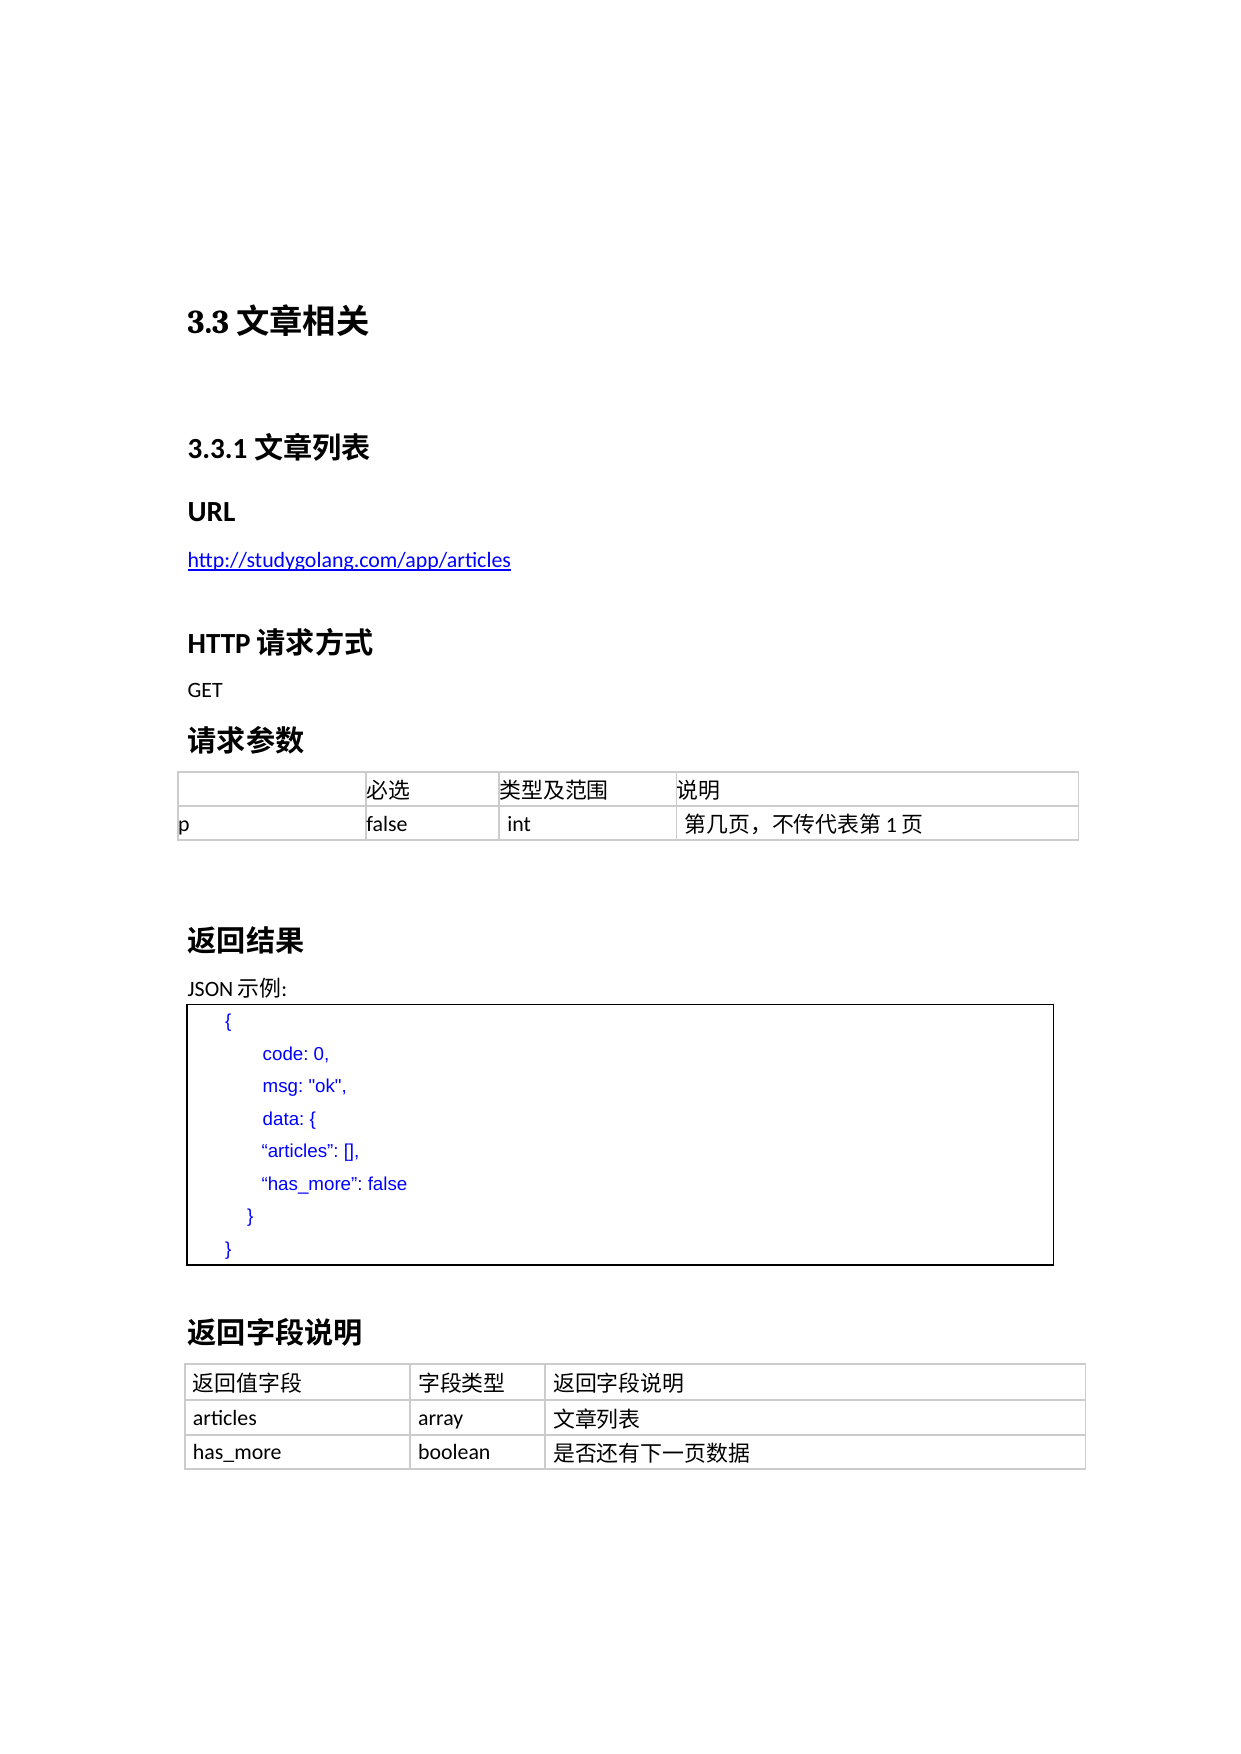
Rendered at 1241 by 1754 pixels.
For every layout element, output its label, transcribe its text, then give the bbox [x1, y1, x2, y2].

text 返回字段说明 [187, 1298, 1053, 1363]
table_cell false [367, 807, 498, 839]
text URL [187, 479, 1053, 544]
table_cell has_more [186, 1436, 409, 1468]
table_header 返回值字段 [186, 1365, 409, 1399]
text { [188, 1005, 1053, 1037]
table_cell 是否还有下一页数据 [546, 1436, 1085, 1468]
text code: 0, [188, 1037, 1053, 1069]
table_cell articles [186, 1401, 409, 1434]
table_header 字段类型 [411, 1365, 544, 1399]
subtitle 3.3文章相关 [187, 287, 1053, 352]
table_cell 第几页，不传代表第1页 [677, 807, 1078, 839]
table_cell 文章列表 [546, 1401, 1085, 1434]
text http://studygolang.com/app/articles [187, 544, 1053, 576]
table_header 必选 [367, 773, 498, 805]
text GET [187, 674, 1053, 706]
text JSON示例: [187, 971, 1053, 1003]
text 3.3.1 文章列表 [187, 414, 1053, 479]
text HTTP请求方式 [187, 609, 1053, 674]
table_header 类型及范围 [500, 773, 676, 805]
text “articles”: [], [188, 1134, 1053, 1167]
text “has_more”: false [188, 1167, 1053, 1199]
table_cell int [500, 807, 676, 839]
table_cell boolean [411, 1436, 544, 1468]
table_header 说明 [677, 773, 1078, 805]
table_cell array [411, 1401, 544, 1434]
text msg: "ok", [188, 1069, 1053, 1102]
text } [188, 1231, 1053, 1264]
table_header [179, 773, 365, 805]
text data: { [188, 1102, 1053, 1134]
table_header 返回字段说明 [546, 1365, 1085, 1399]
text 请求参数 [187, 706, 1053, 771]
table_cell p [179, 807, 365, 839]
text 返回结果 [187, 906, 1053, 971]
text } [188, 1199, 1053, 1231]
